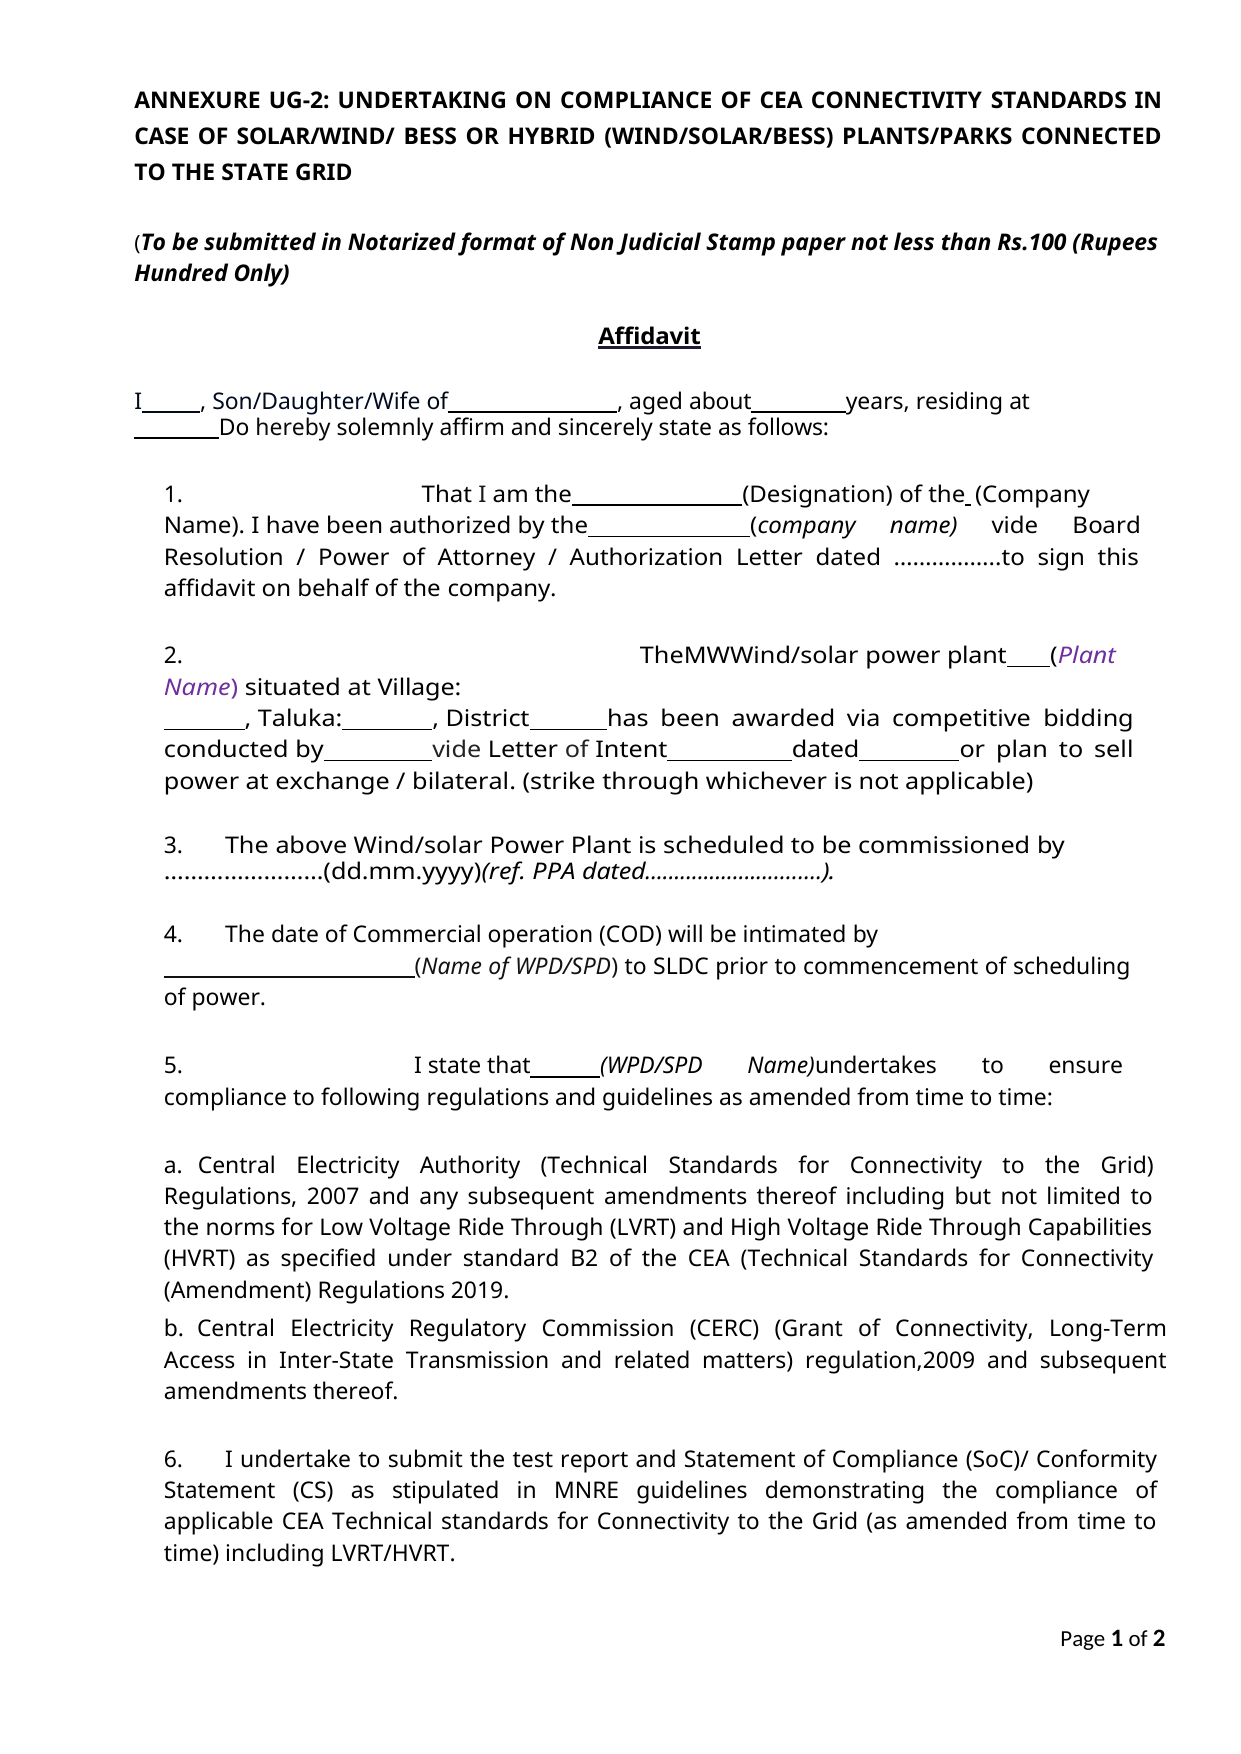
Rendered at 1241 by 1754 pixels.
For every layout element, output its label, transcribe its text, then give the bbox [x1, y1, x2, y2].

text Affidavit [134, 319, 1165, 351]
list Central Electricity Authority (Technical Standards for Connectivity to the Grid) Regulations, 2007 and any subsequent amendments thereof including but not limited to the norms for Low Voltage Ride Through (LVRT) and High Voltage Ride Through Capabilities (HVRT) as specified under standard B2 of the CEA (Technical Standards for Connectivity (Amendment) Regulations 2019. [164, 1148, 1154, 1305]
list The above Wind/solar Power Plant is scheduled to be commissioned by [164, 832, 1165, 858]
text ……………………(dd.mm.yyyy)(ref. PPA dated ). [164, 858, 1165, 884]
text I , Son/Daughter/Wife of , aged about years, residing at [134, 388, 1165, 414]
list Central Electricity Regulatory Commission (CERC) (Grant of Connectivity, Long-Term Access in Inter-State Transmission and related matters) regulation,2009 and subsequent amendments thereof. [164, 1312, 1168, 1406]
text (To be submitted in Notarized format of Non Judicial Stamp paper not less than Rs.100 (Rupees Hundred Only) [134, 226, 1165, 288]
list TheMWWind/solar power plant (Plant Name) situated at Village: [164, 639, 1165, 702]
text Do hereby solemnly affirm and sincerely state as follows: [134, 414, 1165, 441]
list The date of Commercial operation (COD) will be intimated by [164, 918, 1165, 949]
text (Name of WPD/SPD) to SLDC prior to commencement of scheduling of power. [164, 950, 1131, 1012]
text ANNEXURE UG-2: UNDERTAKING ON COMPLIANCE OF CEA CONNECTIVITY STANDARDS IN CASE OF SOLAR/WIND/ BESS OR HYBRID (WIND/SOLAR/BESS) PLANTS/PARKS CONNECTED TO THE STATE GRID [134, 84, 1162, 187]
list I state that (WPD/SPD Name)undertakes to ensure compliance to following regulations and guidelines as amended from time to time: [164, 1049, 1123, 1112]
text , Taluka: , District has been awarded via competitive bidding conducted by vide Letter of Intent dated or plan to sell power at exchange / bilateral. (strike through whichever is not applicable) [164, 702, 1133, 796]
list That I am the (Designation) of the (Company Name). I have been authorized by the (company name) vide Board Resolution / Power of Attorney / Authorization Letter dated ……………..to sign this affidavit on behalf of the company. [164, 478, 1141, 603]
list I undertake to submit the test report and Statement of Compliance (SoC)/ Conformity Statement (CS) as stipulated in MNRE guidelines demonstrating the compliance of applicable CEA Technical standards for Connectivity to the Grid (as amended from time to time) including LVRT/HVRT. [164, 1443, 1158, 1568]
